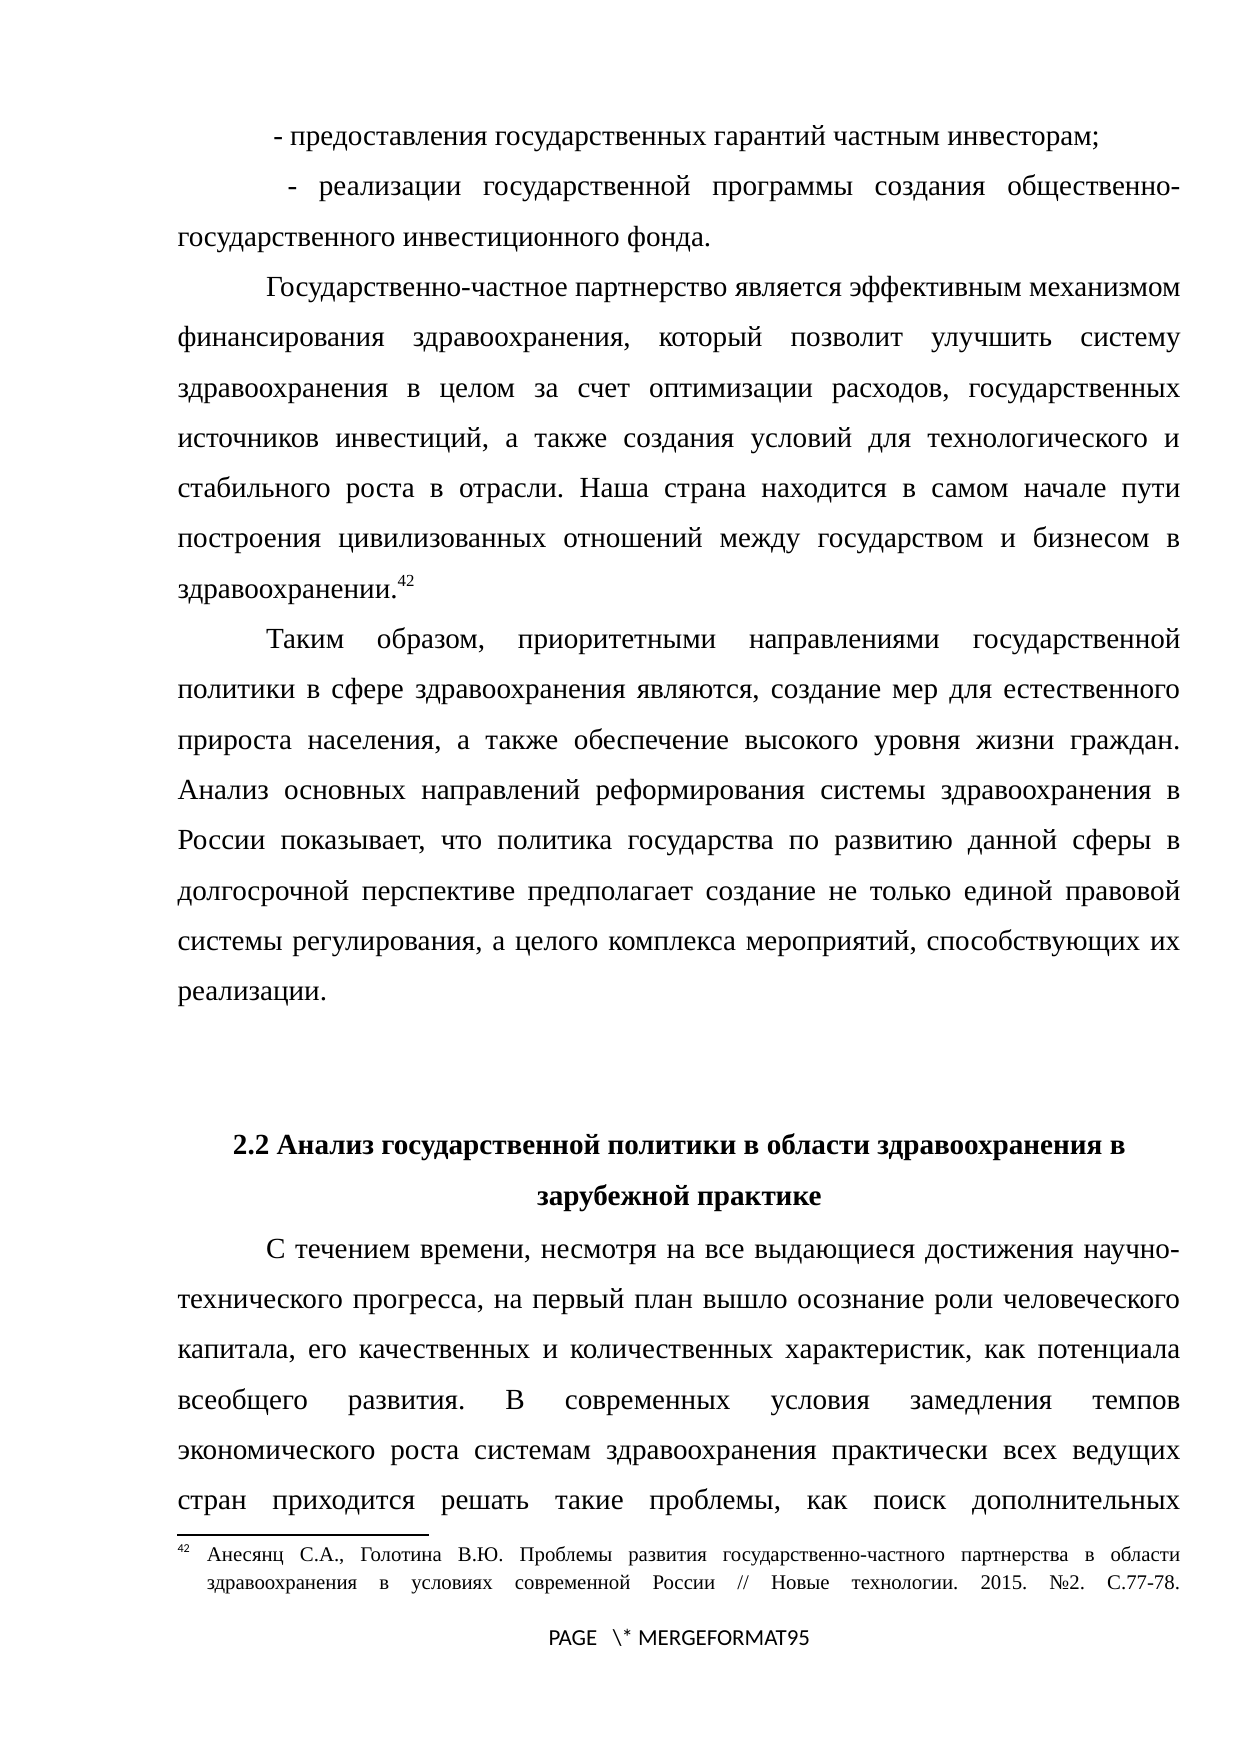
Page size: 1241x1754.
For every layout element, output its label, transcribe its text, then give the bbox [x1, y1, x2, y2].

subtitle 2.2 Анализ государственной политики в области здравоохранения в зарубежной практике [177, 1127, 1181, 1211]
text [177, 1231, 1181, 1516]
text - реализации государственной программы создания общественно-государственного инвестиционного фонда. [177, 168, 1181, 252]
text - предоставления государственных гарантий частным инвесторам; [177, 118, 1181, 152]
text Таким образом, приоритетными направлениями государственной политики в сфере здравоохранения являются, создание мер для естественного прироста населения, а также обеспечение высокого уровня жизни граждан. Анализ основных направлений реформирования системы здравоохранения в России показывает, что политика государства по развитию данной сферы в долгосрочной перспективе предполагает создание не только единой правовой системы регулирования, а целого комплекса мероприятий, способствующих их реализации.оРосси [177, 621, 1181, 1007]
text Государственно-частное партнерство является эффективным механизмом финансирования здравоохранения, который позволит улучшить систему здравоохранения в целом за счет оптимизации расходов, государственных источников инвестиций, а также создания условий для технологического и стабильного роста в отрасли. Наша страна находится в самом начале пути построения цивилизованных отношений между государством и бизнесом в здравоохранении. [177, 269, 1181, 604]
